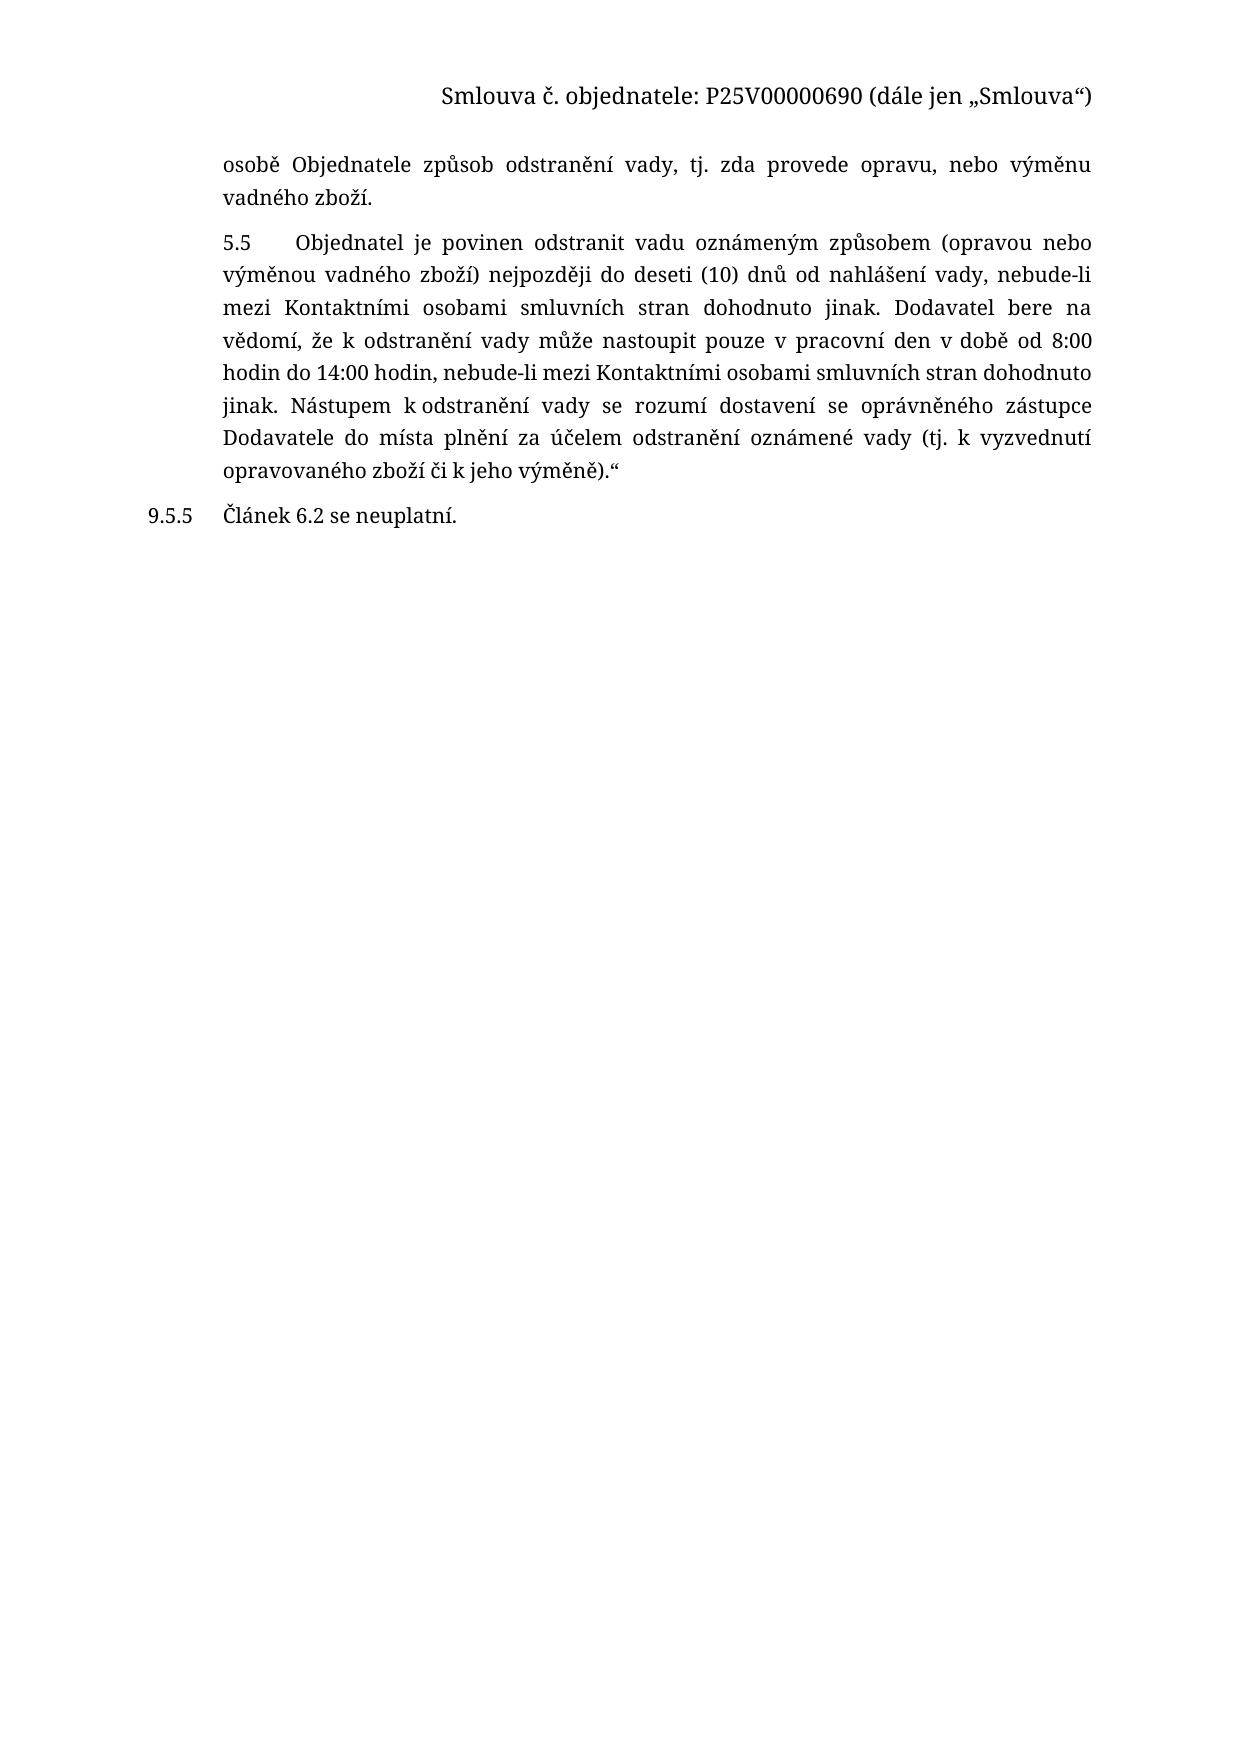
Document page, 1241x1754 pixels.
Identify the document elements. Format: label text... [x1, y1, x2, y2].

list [223, 150, 1093, 211]
list 5.5 Objednatel je povinen odstranit vadu oznámeným způsobem (opravou nebo výměnou vadného zboží) nejpozději do deseti (10) dnů od nahlášení vady, nebude-li mezi Kontaktními osobami smluvních stran dohodnuto jinak. Dodavatel bere na vědomí, že k odstranění vady může nastoupit pouze v pracovní den v době od 8:00 hodin do 14:00 hodin, nebude-li mezi Kontaktními osobami smluvních stran dohodnuto jinak. Nástupem k odstranění vady se rozumí dostavení se oprávněného zástupce Dodavatele do místa plnění za účelem odstranění oznámené vady (tj. k vyzvednutí opravovaného zboží či k jeho výměně).“ [223, 228, 1093, 484]
list Článek 6.2 se neuplatní. [148, 501, 1093, 530]
